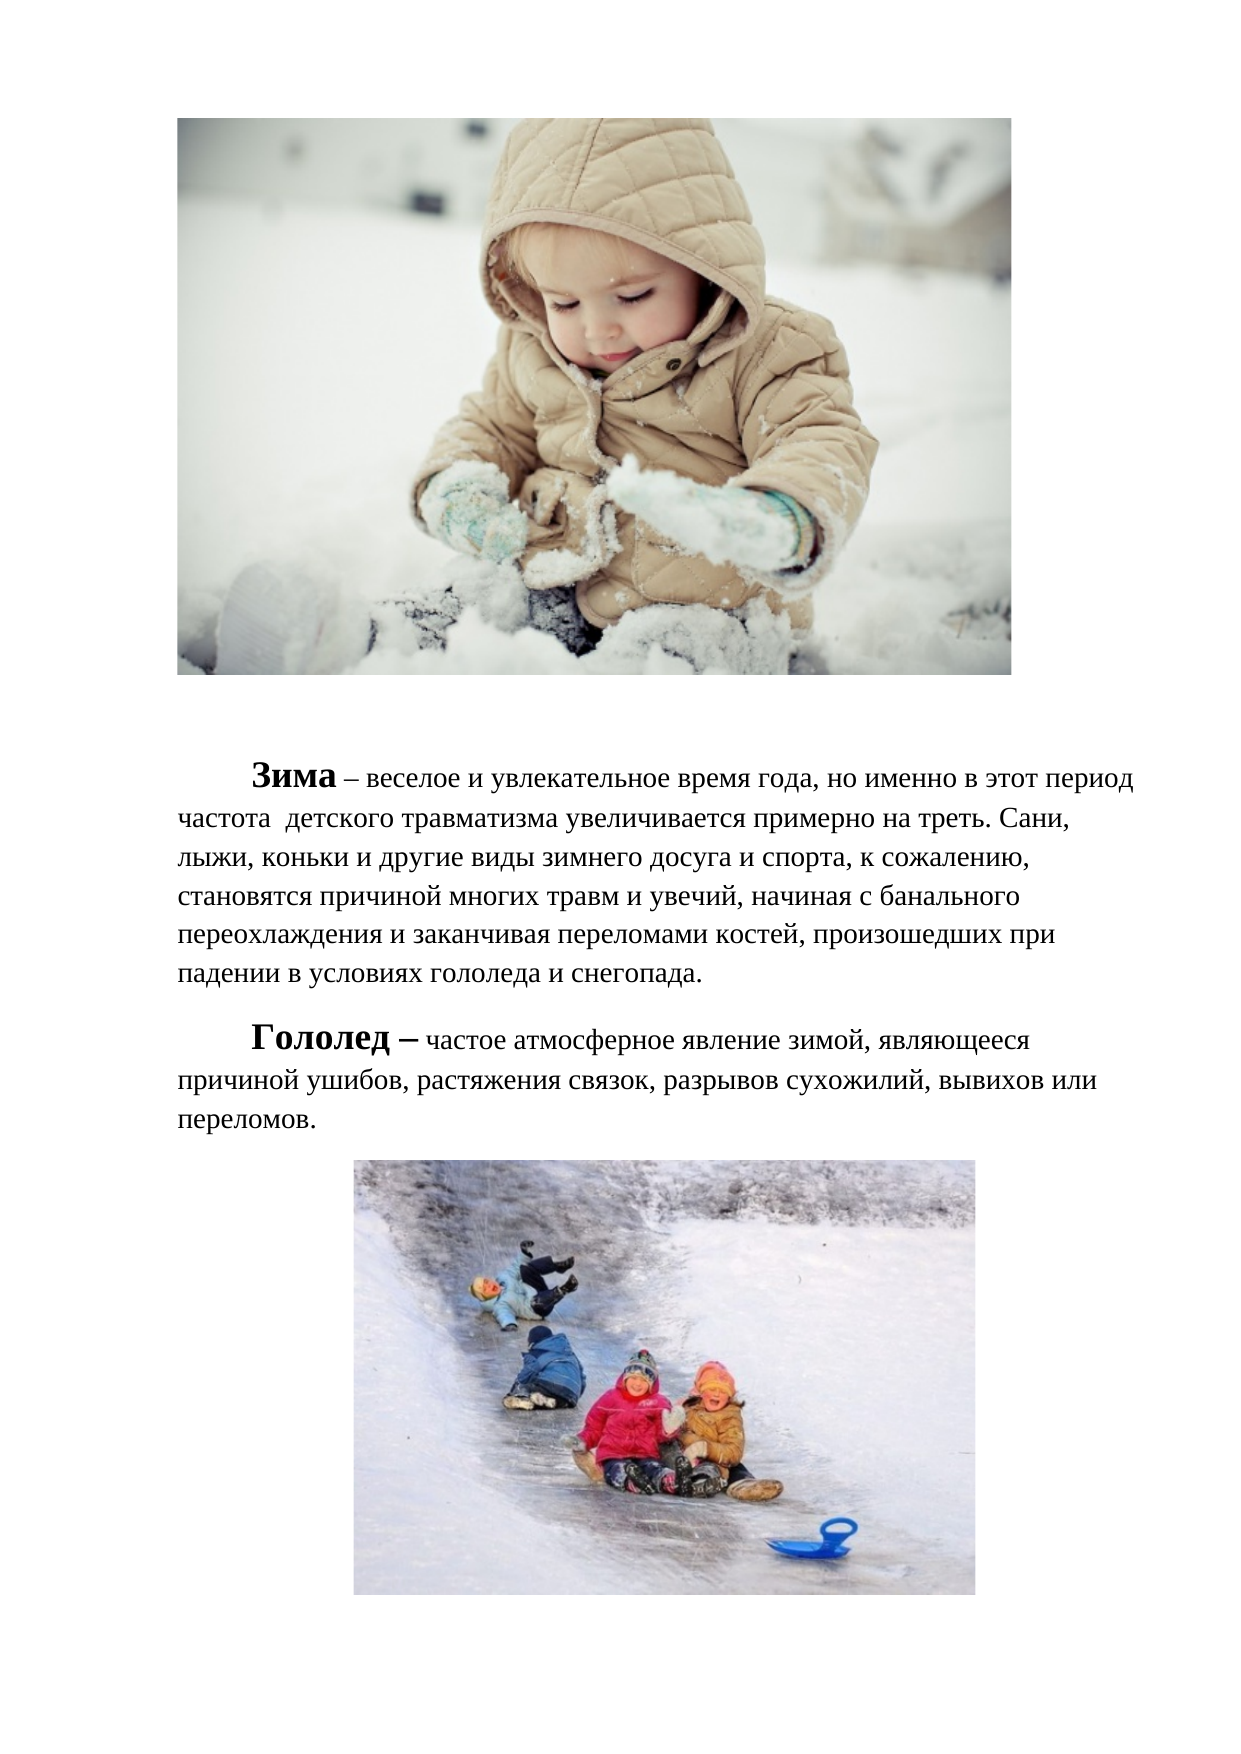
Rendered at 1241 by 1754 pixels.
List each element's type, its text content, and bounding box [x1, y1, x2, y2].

text Зима – веселое и увлекательное время года, но именно в этот период частота детского травматизма увеличивается примерно на треть. Сани, лыжи, коньки и другие виды зимнего досуга и спорта, к сожалению, становятся причиной многих травм и увечий, начиная с банального переохлаждения и заканчивая переломами костей, произошедших при падении в условиях гололеда и снегопада. [177, 752, 1152, 988]
picture [353, 1160, 976, 1595]
picture [177, 118, 1012, 675]
text Гололед – частое атмосферное явление зимой, являющееся причиной ушибов, растяжения связок, разрывов сухожилий, вывихов или переломов. [177, 1014, 1152, 1134]
